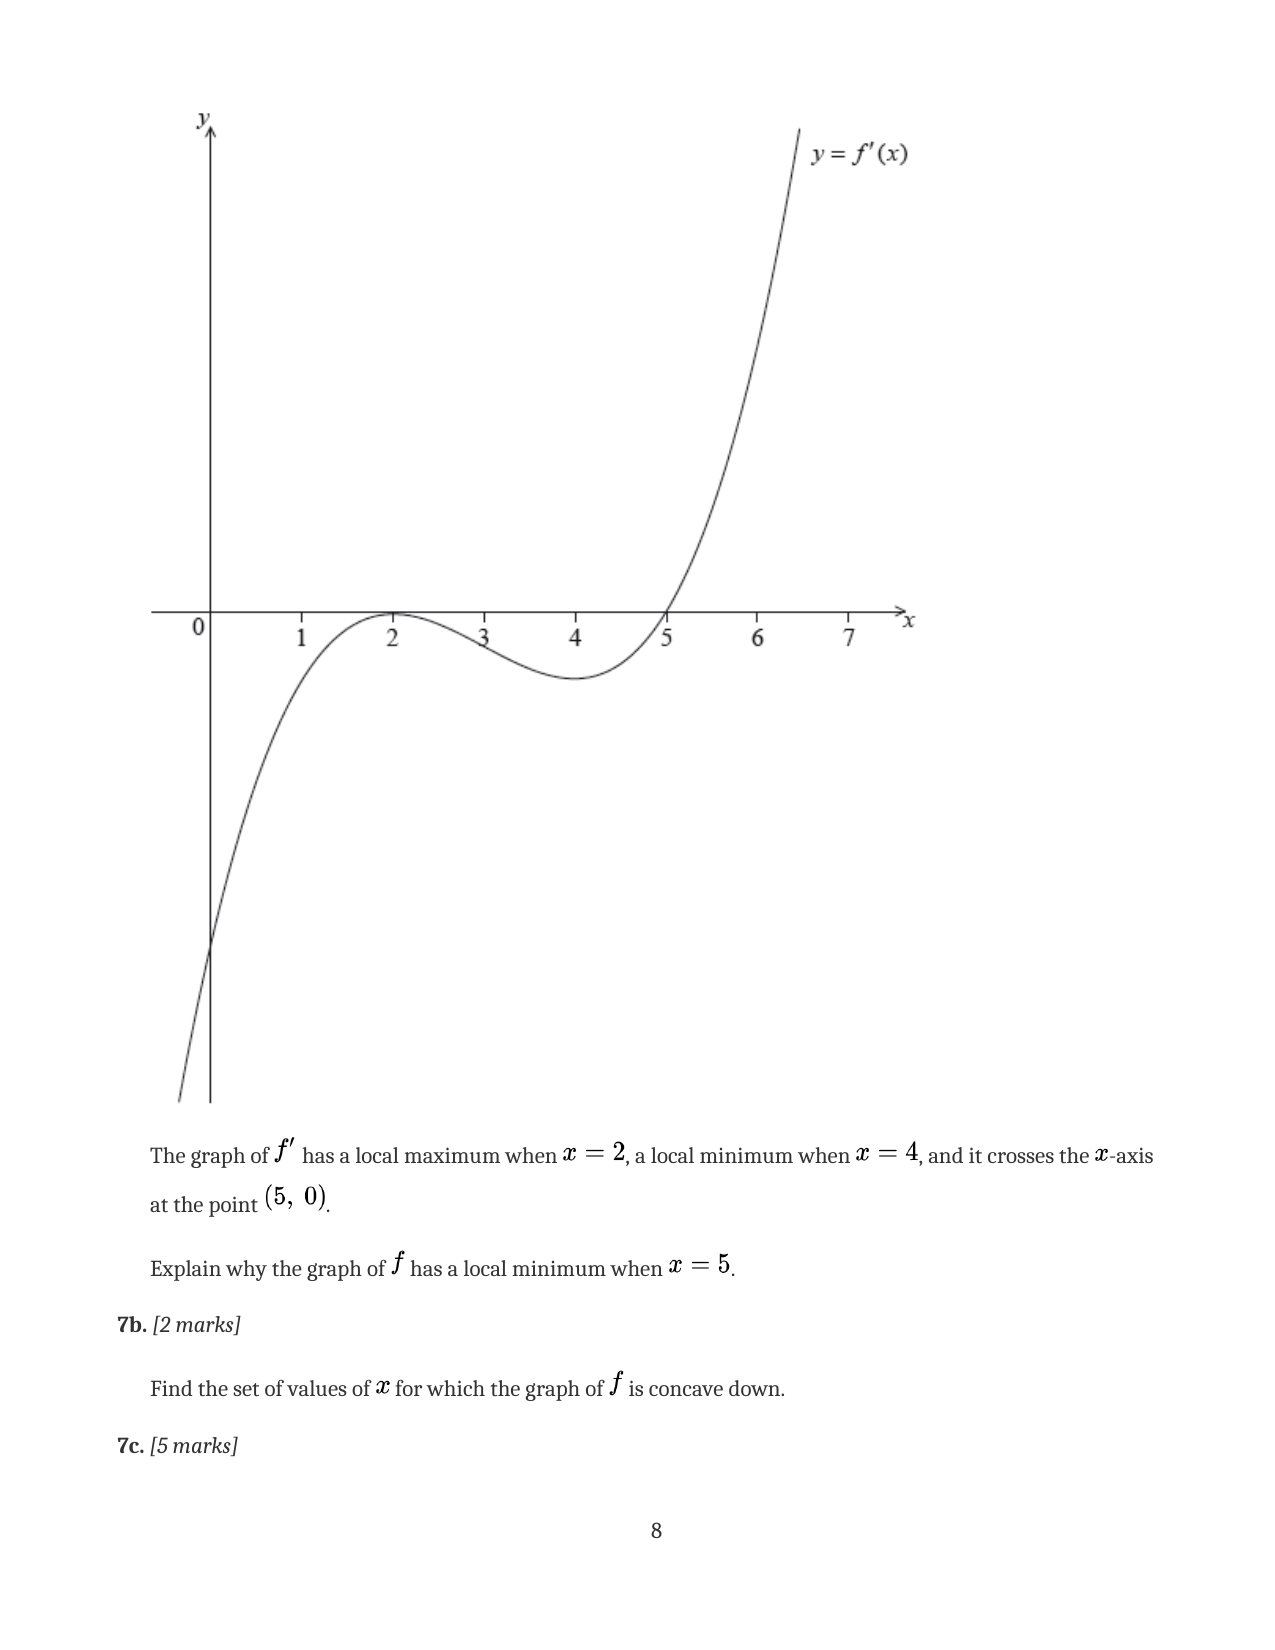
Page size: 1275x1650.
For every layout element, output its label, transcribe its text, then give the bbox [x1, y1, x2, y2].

picture [375, 1377, 390, 1397]
picture [562, 1138, 626, 1164]
picture [390, 1248, 405, 1276]
picture [273, 1134, 297, 1164]
picture [263, 1181, 326, 1213]
picture [668, 1251, 731, 1276]
picture [150, 112, 917, 1105]
text 7c. [5 marks] [112, 1432, 1162, 1459]
text 7b. [2 marks] [112, 1312, 1162, 1338]
text Explain why the graph of has a local minimum when . [150, 1249, 1162, 1282]
picture [855, 1138, 919, 1164]
picture [608, 1369, 624, 1397]
picture [1094, 1145, 1109, 1164]
text The graph of has a local maximum when , a local minimum when , and it crosses the -axis at the point . [150, 1135, 1162, 1218]
text Find the set of values of for which the graph of is concave down. [150, 1369, 1162, 1402]
